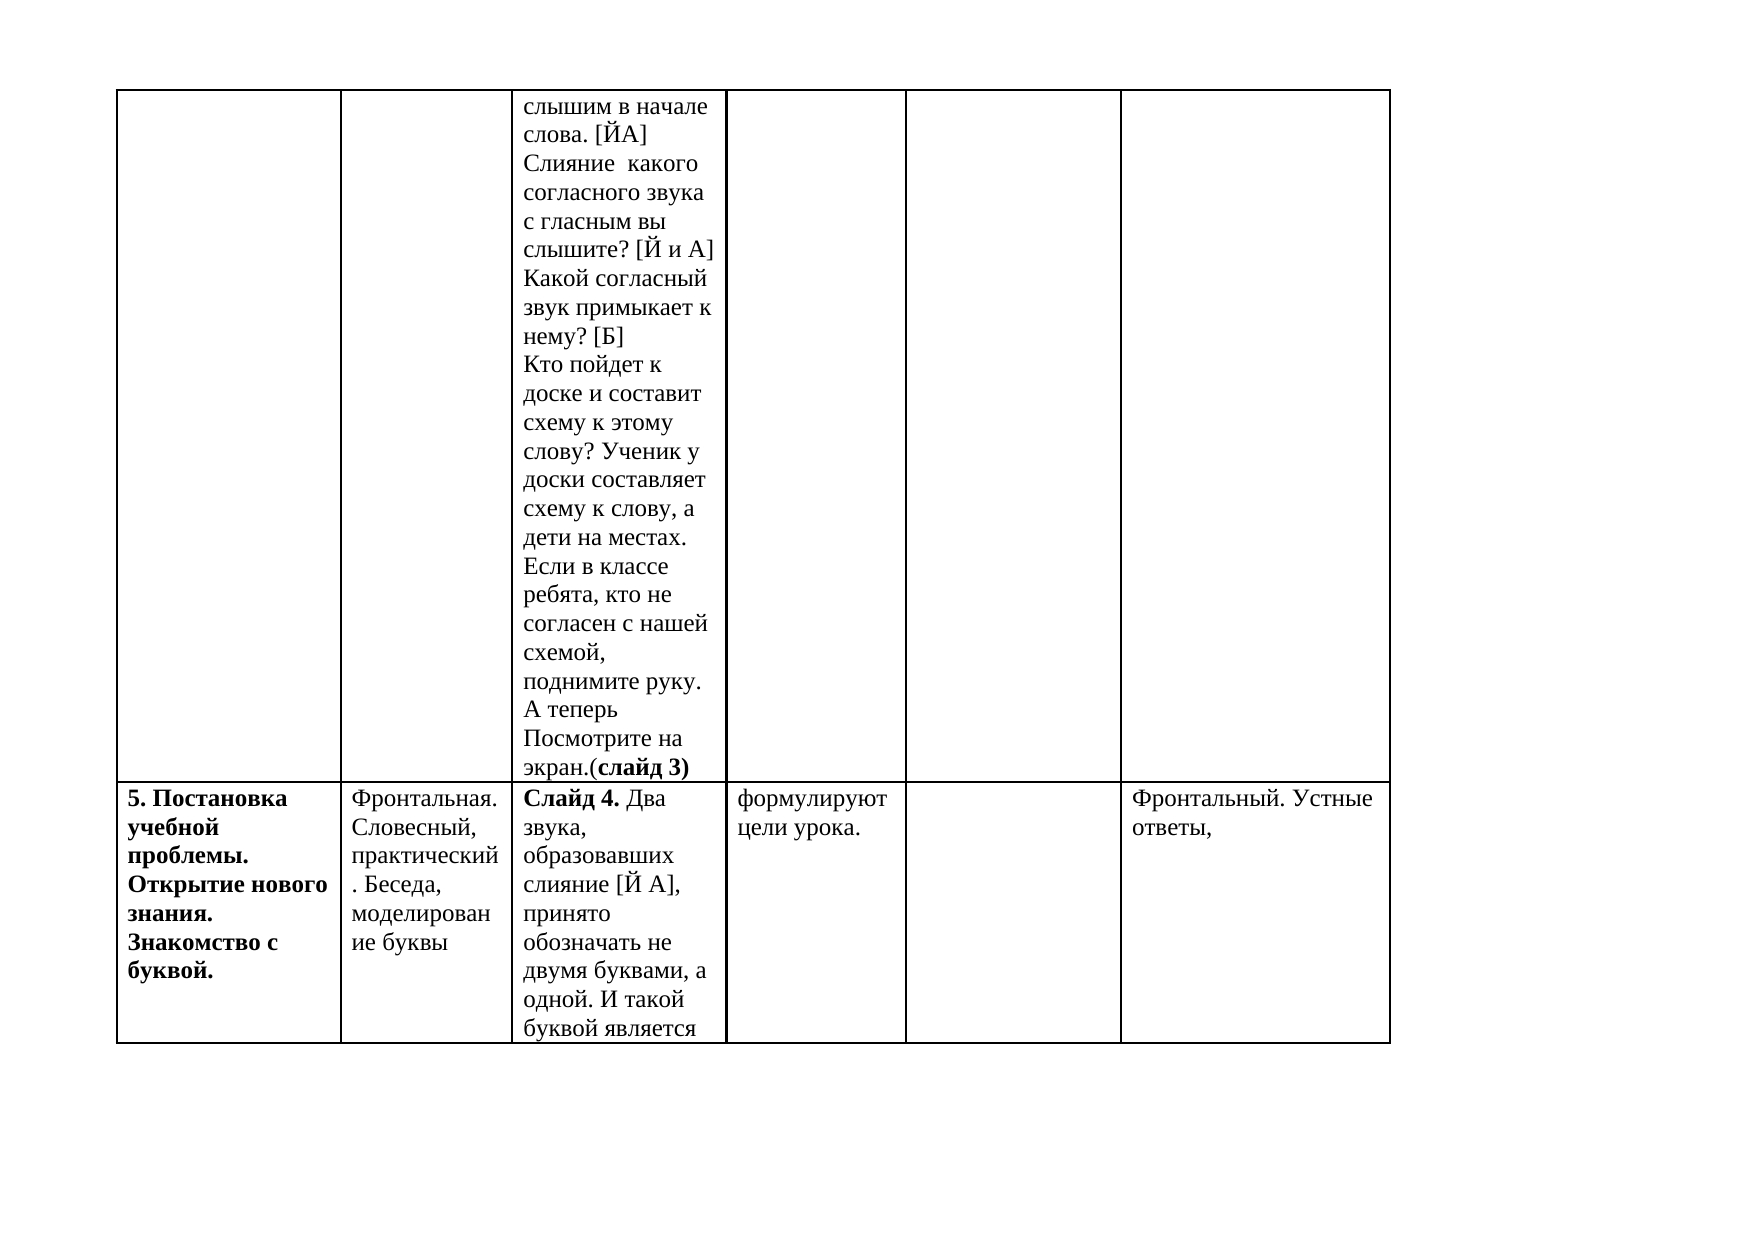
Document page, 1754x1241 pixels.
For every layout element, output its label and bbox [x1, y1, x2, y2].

table_cell [118, 783, 340, 1042]
table_cell [118, 91, 340, 781]
table_cell [728, 91, 905, 781]
table_cell [513, 91, 725, 781]
table_cell [907, 91, 1120, 781]
table_cell [907, 783, 1120, 1042]
table_cell [728, 783, 905, 1042]
table_cell [342, 91, 511, 781]
table_cell [342, 783, 511, 1042]
table_cell [1122, 783, 1389, 1042]
table_cell [513, 783, 725, 1042]
table_cell [1122, 91, 1389, 781]
